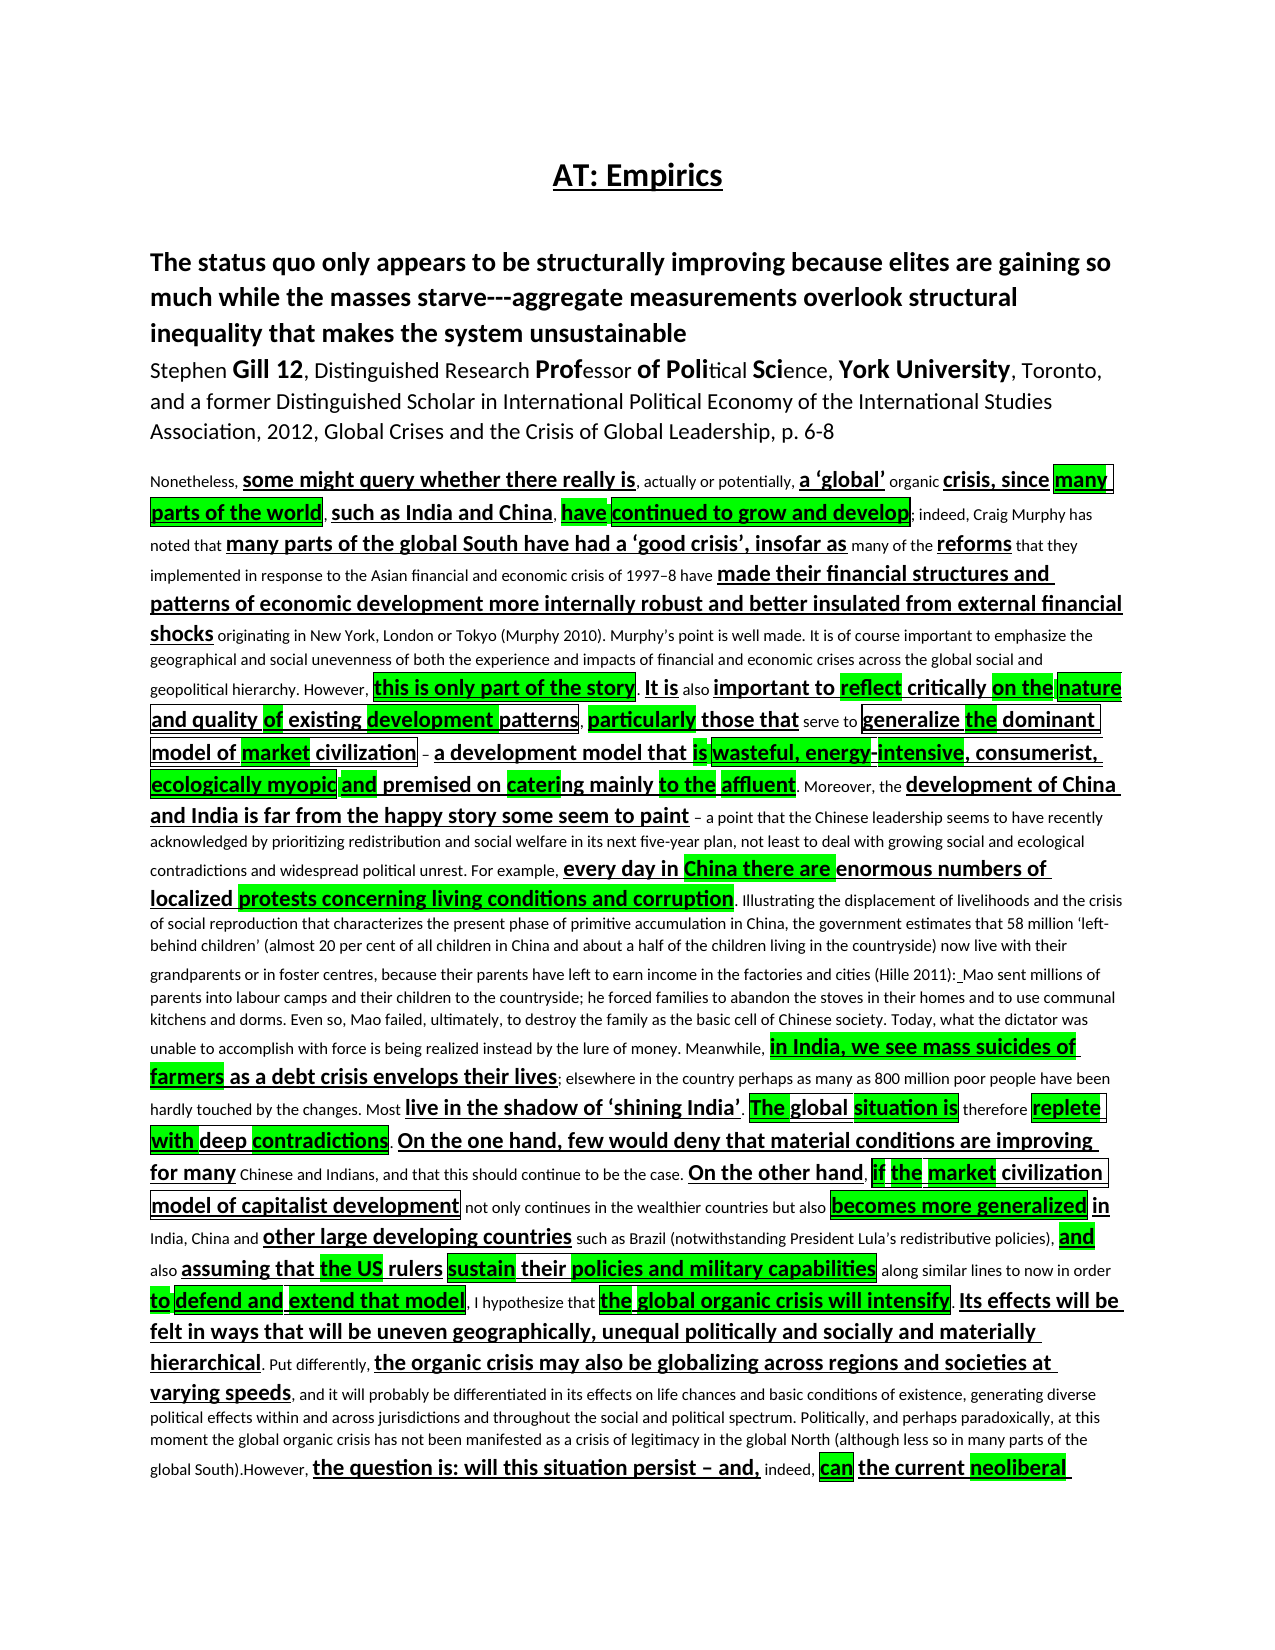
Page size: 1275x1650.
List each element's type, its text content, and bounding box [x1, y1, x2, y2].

text Stephen Gill 12, Distinguished Research Professor of Political Science, York University, Toronto, and a former Distinguished Scholar in International Political Economy of the International Studies Association, 2012, Global Crises and the Crisis of Global Leadership, p. 6-8 [150, 352, 1125, 445]
subtitle AT: Empirics [150, 154, 1125, 195]
subtitle The status quo only appears to be structurally improving because elites are gaining so much while the masses starve---aggregate measurements overlook structural inequality that makes the system unsustainable [150, 245, 1125, 349]
